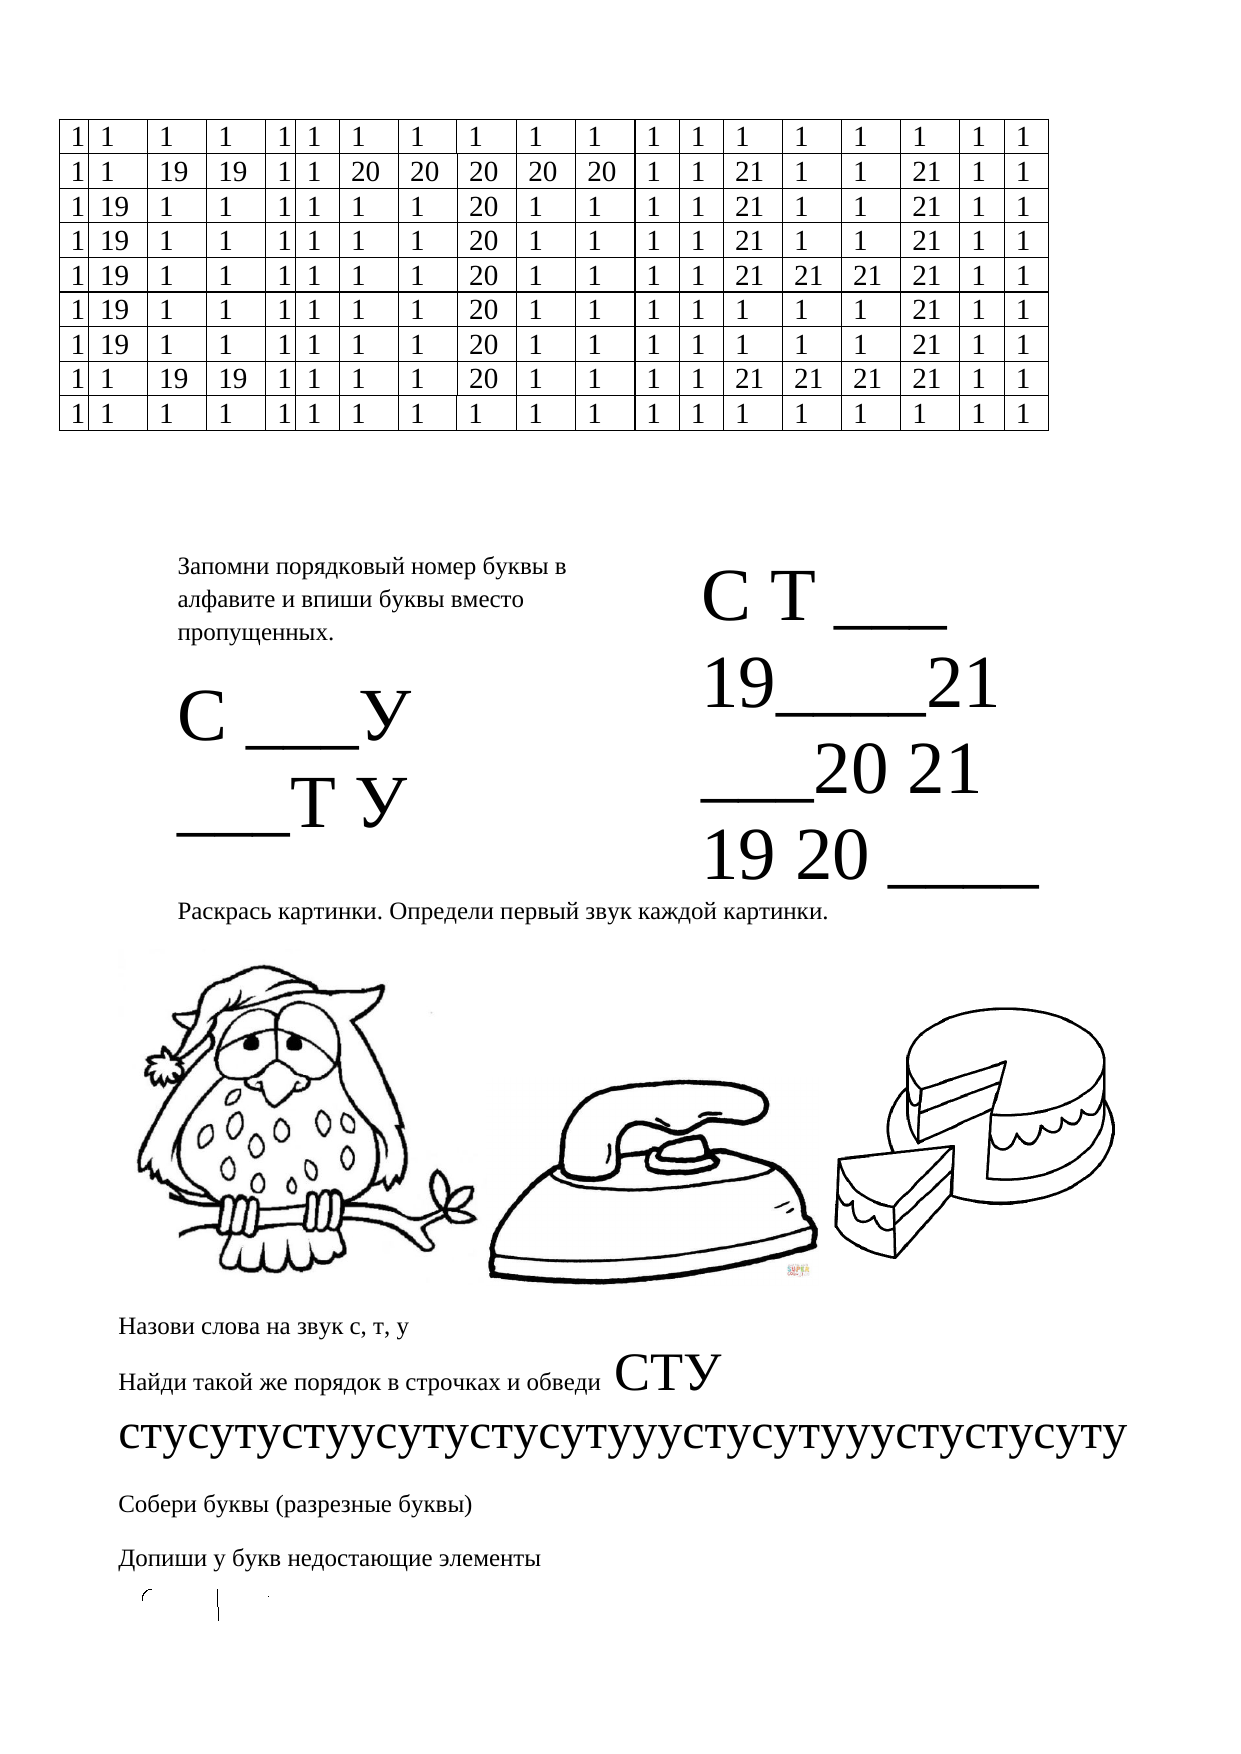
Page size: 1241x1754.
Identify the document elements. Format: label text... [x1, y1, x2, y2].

table_cell 1 [296, 396, 339, 430]
text Допиши у букв недостающие элементы [118, 1543, 1152, 1572]
table_cell 1 [960, 223, 1004, 257]
table_cell 20 [458, 293, 516, 326]
table_cell 1 [340, 258, 398, 291]
table_cell 1 [399, 362, 457, 395]
text ___Т У [177, 757, 627, 843]
table_cell 1 [399, 327, 457, 361]
table_cell 1 [783, 327, 841, 361]
table_header 1 [457, 120, 516, 153]
text Собери буквы (разрезные буквы) [118, 1489, 1152, 1518]
table_cell 1 [636, 327, 679, 361]
table_cell 1 [89, 396, 147, 430]
table_cell 1 [680, 293, 723, 326]
table_cell 1 [266, 362, 295, 395]
table_cell 1 [960, 258, 1004, 291]
table_header 1 [783, 120, 841, 153]
table_cell 1 [207, 189, 265, 222]
table_cell 1 [60, 154, 88, 188]
table_cell 1 [340, 293, 398, 326]
table_cell 1 [148, 189, 206, 222]
table_header 1 [60, 120, 88, 153]
text 19____21 [701, 637, 1152, 723]
table_cell 1 [296, 223, 339, 257]
table_cell 1 [724, 293, 782, 326]
table_cell 1 [576, 223, 634, 257]
table_cell 1 [266, 258, 295, 291]
table_cell 19 [207, 154, 265, 188]
table_cell 1 [901, 396, 959, 430]
text Найди такой же порядок в строчках и обведи СТУ [118, 1340, 1152, 1402]
table_cell 1 [60, 223, 88, 257]
table_cell 1 [148, 327, 206, 361]
table_cell 1 [680, 258, 723, 291]
table_header 1 [296, 120, 339, 153]
table_cell 1 [960, 189, 1004, 222]
table_cell 1 [399, 293, 457, 326]
table_cell 21 [901, 293, 959, 326]
table_header 1 [517, 120, 575, 153]
table_cell 1 [576, 327, 634, 361]
table_cell 1 [636, 362, 679, 395]
table_cell 1 [576, 189, 634, 222]
table_cell 1 [148, 293, 206, 326]
table_cell 1 [1005, 154, 1048, 188]
table_cell 1 [783, 396, 841, 430]
table_cell 1 [340, 396, 398, 430]
table_cell 1 [517, 189, 575, 222]
table_cell 1 [89, 154, 147, 188]
table_header 1 [842, 120, 900, 153]
table_cell 20 [458, 362, 516, 395]
table_cell 1 [960, 327, 1004, 361]
table_cell 1 [266, 223, 295, 257]
table_header 1 [680, 120, 723, 153]
table_cell 1 [296, 362, 339, 395]
table_cell 1 [517, 293, 575, 326]
table_cell 1 [399, 258, 457, 291]
table_header 1 [960, 120, 1004, 153]
table_cell 1 [296, 189, 339, 222]
picture [118, 949, 1127, 1286]
table_cell 20 [576, 154, 634, 188]
table_cell 20 [517, 154, 575, 188]
table_cell 21 [901, 154, 959, 188]
table_header 1 [724, 120, 782, 153]
text С ___У [177, 671, 627, 757]
table_cell 19 [89, 327, 147, 361]
table_cell 20 [458, 223, 516, 257]
table_cell 1 [517, 327, 575, 361]
table_cell 1 [783, 223, 841, 257]
table_cell 19 [89, 258, 147, 291]
table_cell 1 [1005, 362, 1048, 395]
table_cell 1 [60, 362, 88, 395]
table_cell 20 [399, 154, 457, 188]
table_cell 21 [901, 258, 959, 291]
table_cell 1 [340, 189, 398, 222]
table_cell 19 [89, 223, 147, 257]
table_cell 1 [266, 189, 295, 222]
table_cell 1 [1005, 189, 1048, 222]
table_cell 1 [842, 327, 900, 361]
table_cell 1 [60, 396, 88, 430]
table_cell 1 [60, 327, 88, 361]
table_cell 1 [680, 362, 723, 395]
table_cell 1 [783, 189, 841, 222]
table_cell 1 [636, 293, 679, 326]
table_cell 1 [399, 396, 456, 430]
table_cell 1 [517, 258, 575, 291]
table_cell 1 [207, 327, 265, 361]
table_cell 1 [576, 258, 634, 291]
table_cell 1 [340, 362, 398, 395]
table_cell 1 [783, 154, 841, 188]
table_cell 1 [1005, 293, 1048, 326]
table_cell 1 [89, 362, 147, 395]
table_cell 1 [842, 154, 900, 188]
table_cell 1 [842, 293, 900, 326]
text Раскрась картинки. Определи первый звук каждой картинки. [177, 896, 1152, 924]
text Запомни порядковый номер буквы в алфавите и впиши буквы вместо пропущенных. [177, 551, 627, 646]
table_cell 1 [842, 223, 900, 257]
table_cell 21 [901, 362, 959, 395]
table_cell 21 [901, 223, 959, 257]
table_cell 1 [148, 258, 206, 291]
table_header 1 [636, 120, 679, 153]
table_cell 1 [724, 396, 782, 430]
table_cell 1 [1005, 223, 1048, 257]
table_cell 1 [636, 189, 679, 222]
table_cell 1 [340, 327, 398, 361]
table_cell 19 [89, 189, 147, 222]
table_cell 20 [458, 258, 516, 291]
table_cell 1 [296, 327, 339, 361]
table_cell 20 [458, 327, 516, 361]
table_cell 21 [783, 258, 841, 291]
table_cell 1 [842, 396, 900, 430]
table_cell 1 [399, 189, 457, 222]
table_cell 19 [148, 154, 206, 188]
table_cell 19 [207, 362, 265, 395]
table_cell 1 [60, 258, 88, 291]
table_cell 1 [636, 258, 679, 291]
table_cell 1 [960, 154, 1004, 188]
table_cell 1 [148, 396, 206, 430]
table_cell 1 [148, 223, 206, 257]
table_header 1 [1005, 120, 1048, 153]
table_cell 1 [266, 396, 295, 430]
table_cell 1 [724, 327, 782, 361]
table_header 1 [89, 120, 147, 153]
text Назови слова на звук с, т, у [118, 1311, 1152, 1340]
table_cell 21 [842, 258, 900, 291]
table_header 1 [901, 120, 959, 153]
table_cell 1 [636, 154, 679, 188]
table_header 1 [576, 120, 634, 153]
table_cell 1 [60, 189, 88, 222]
table_cell 1 [1005, 258, 1048, 291]
table_cell 1 [576, 396, 634, 430]
table_cell 1 [680, 223, 723, 257]
table_cell 1 [517, 396, 575, 430]
table_cell 21 [724, 362, 782, 395]
table_cell 1 [680, 154, 723, 188]
table_cell 1 [266, 154, 295, 188]
table_cell 20 [458, 154, 516, 188]
table_header 1 [399, 120, 456, 153]
table_cell 21 [724, 154, 782, 188]
table_cell 1 [266, 293, 295, 326]
table_cell 21 [842, 362, 900, 395]
table_cell 1 [960, 362, 1004, 395]
table_cell 1 [680, 396, 723, 430]
table_cell 21 [724, 258, 782, 291]
table_header 1 [148, 120, 206, 153]
text ___20 21 [701, 723, 1152, 809]
table_cell 1 [636, 396, 679, 430]
table_cell 1 [842, 189, 900, 222]
text С Т ___ [701, 551, 1152, 637]
table_cell 1 [517, 223, 575, 257]
table_cell 21 [724, 223, 782, 257]
table_header 1 [266, 120, 295, 153]
table_cell 1 [340, 223, 398, 257]
table_cell 21 [901, 327, 959, 361]
table_cell 1 [576, 293, 634, 326]
table_cell 21 [901, 189, 959, 222]
table_cell 1 [636, 223, 679, 257]
table_header 1 [207, 120, 265, 153]
table_cell 1 [1005, 396, 1048, 430]
table_cell 1 [207, 258, 265, 291]
table_cell 1 [296, 258, 339, 291]
table_cell 1 [207, 293, 265, 326]
table_cell 1 [680, 327, 723, 361]
table_cell 1 [680, 189, 723, 222]
table_header 1 [340, 120, 398, 153]
table_cell 1 [296, 154, 339, 188]
table_cell 1 [296, 293, 339, 326]
table_cell 1 [960, 293, 1004, 326]
table_cell 1 [576, 362, 634, 395]
table_cell 1 [783, 293, 841, 326]
text стусутустуусутустусутууустусутууустустусуту [118, 1402, 1152, 1460]
table_cell 1 [517, 362, 575, 395]
table_cell 20 [340, 154, 398, 188]
table_cell 1 [399, 223, 457, 257]
table_cell 1 [457, 396, 516, 430]
text 19 20 ____ [701, 809, 1152, 896]
table_cell 1 [266, 327, 295, 361]
table_cell 1 [60, 293, 88, 326]
table_cell 19 [148, 362, 206, 395]
table_cell 1 [960, 396, 1004, 430]
table_cell 20 [458, 189, 516, 222]
table_cell 19 [89, 293, 147, 326]
table_cell 1 [207, 223, 265, 257]
table_cell 21 [783, 362, 841, 395]
table_cell 21 [724, 189, 782, 222]
table_cell 1 [1005, 327, 1048, 361]
table_cell 1 [207, 396, 265, 430]
